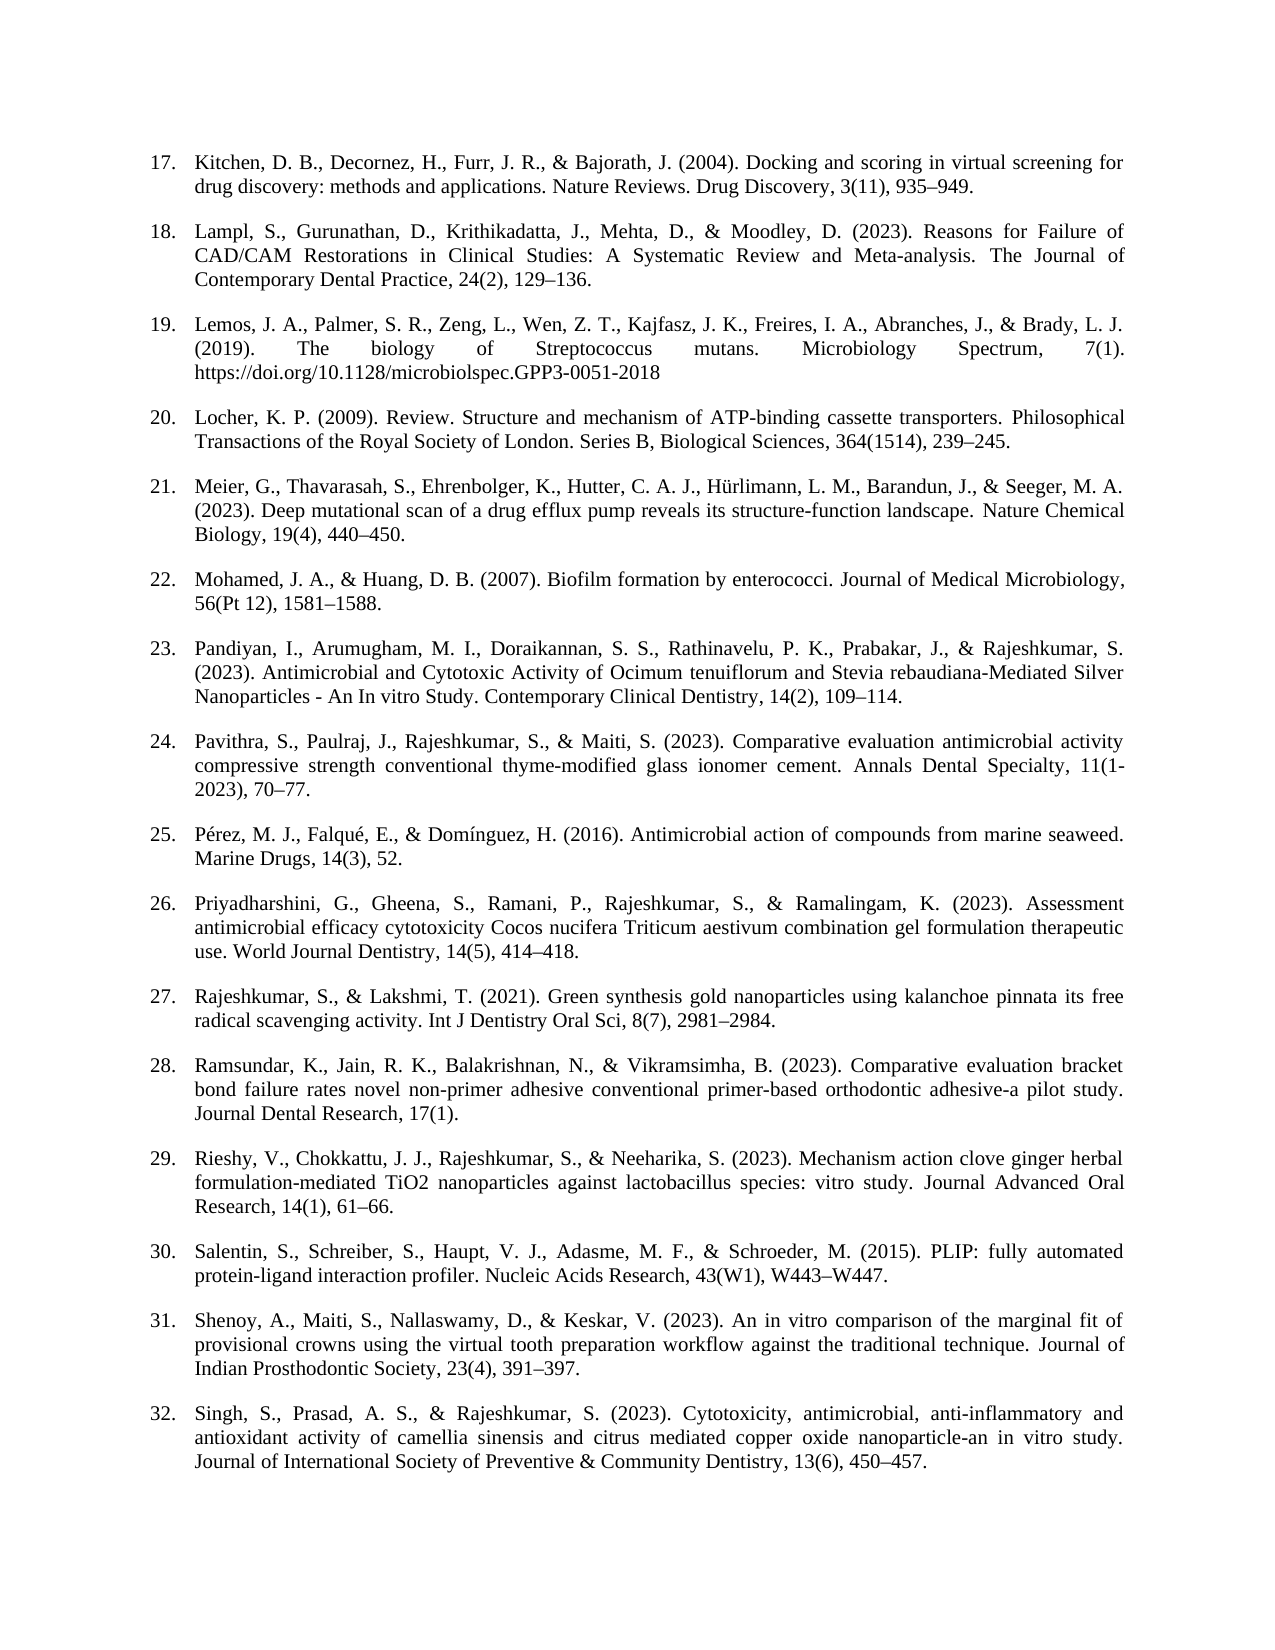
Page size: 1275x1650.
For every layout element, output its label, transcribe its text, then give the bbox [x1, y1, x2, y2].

text Singh, S., Prasad, A. S., & Rajeshkumar, S. (2023). Cytotoxicity, antimicrobial, anti-inflammatory and antioxidant activity of camellia sinensis and citrus mediated copper oxide nanoparticle-an in vitro study. Journal of International Society of Preventive & Community Dentistry, 13(6), 450–457. [150, 1401, 1125, 1473]
text Salentin, S., Schreiber, S., Haupt, V. J., Adasme, M. F., & Schroeder, M. (2015). PLIP: fully automated protein-ligand interaction profiler. Nucleic Acids Research, 43(W1), W443–W447. [150, 1239, 1125, 1287]
text Meier, G., Thavarasah, S., Ehrenbolger, K., Hutter, C. A. J., Hürlimann, L. M., Barandun, J., & Seeger, M. A. (2023). Deep mutational scan of a drug efflux pump reveals its structure-function landscape. Nature Chemical Biology, 19(4), 440–450. [150, 474, 1125, 546]
text Priyadharshini, G., Gheena, S., Ramani, P., Rajeshkumar, S., & Ramalingam, K. (2023). Assessment antimicrobial efficacy cytotoxicity Cocos nucifera Triticum aestivum combination gel formulation therapeutic use. World Journal Dentistry, 14(5), 414–418. [150, 891, 1125, 963]
text Mohamed, J. A., & Huang, D. B. (2007). Biofilm formation by enterococci. Journal of Medical Microbiology, 56(Pt 12), 1581–1588. [150, 567, 1125, 615]
text Pavithra, S., Paulraj, J., Rajeshkumar, S., & Maiti, S. (2023). Comparative evaluation antimicrobial activity compressive strength conventional thyme-modified glass ionomer cement. Annals Dental Specialty, 11(1-2023), 70–77. [150, 729, 1125, 801]
text Rajeshkumar, S., & Lakshmi, T. (2021). Green synthesis gold nanoparticles using kalanchoe pinnata its free radical scavenging activity. Int J Dentistry Oral Sci, 8(7), 2981–2984. [150, 984, 1125, 1032]
text Lemos, J. A., Palmer, S. R., Zeng, L., Wen, Z. T., Kajfasz, J. K., Freires, I. A., Abranches, J., & Brady, L. J. (2019). The biology of Streptococcus mutans. Microbiology Spectrum, 7(1). https://doi.org/10.1128/microbiolspec.GPP3-0051-2018 [150, 312, 1125, 384]
text Shenoy, A., Maiti, S., Nallaswamy, D., & Keskar, V. (2023). An in vitro comparison of the marginal fit of provisional crowns using the virtual tooth preparation workflow against the traditional technique. Journal of Indian Prosthodontic Society, 23(4), 391–397. [150, 1308, 1125, 1380]
text Ramsundar, K., Jain, R. K., Balakrishnan, N., & Vikramsimha, B. (2023). Comparative evaluation bracket bond failure rates novel non-primer adhesive conventional primer-based orthodontic adhesive-a pilot study. Journal Dental Research, 17(1). [150, 1053, 1125, 1125]
text Pandiyan, I., Arumugham, M. I., Doraikannan, S. S., Rathinavelu, P. K., Prabakar, J., & Rajeshkumar, S. (2023). Antimicrobial and Cytotoxic Activity of Ocimum tenuiflorum and Stevia rebaudiana-Mediated Silver Nanoparticles - An In vitro Study. Contemporary Clinical Dentistry, 14(2), 109–114. [150, 636, 1125, 708]
text Kitchen, D. B., Decornez, H., Furr, J. R., & Bajorath, J. (2004). Docking and scoring in virtual screening for drug discovery: methods and applications. Nature Reviews. Drug Discovery, 3(11), 935–949. [150, 150, 1125, 198]
text Locher, K. P. (2009). Review. Structure and mechanism of ATP-binding cassette transporters. Philosophical Transactions of the Royal Society of London. Series B, Biological Sciences, 364(1514), 239–245. [150, 405, 1125, 453]
text Pérez, M. J., Falqué, E., & Domínguez, H. (2016). Antimicrobial action of compounds from marine seaweed. Marine Drugs, 14(3), 52. [150, 822, 1125, 870]
text Lampl, S., Gurunathan, D., Krithikadatta, J., Mehta, D., & Moodley, D. (2023). Reasons for Failure of CAD/CAM Restorations in Clinical Studies: A Systematic Review and Meta-analysis. The Journal of Contemporary Dental Practice, 24(2), 129–136. [150, 219, 1125, 291]
text Rieshy, V., Chokkattu, J. J., Rajeshkumar, S., & Neeharika, S. (2023). Mechanism action clove ginger herbal formulation-mediated TiO2 nanoparticles against lactobacillus species: vitro study. Journal Advanced Oral Research, 14(1), 61–66. [150, 1146, 1125, 1218]
